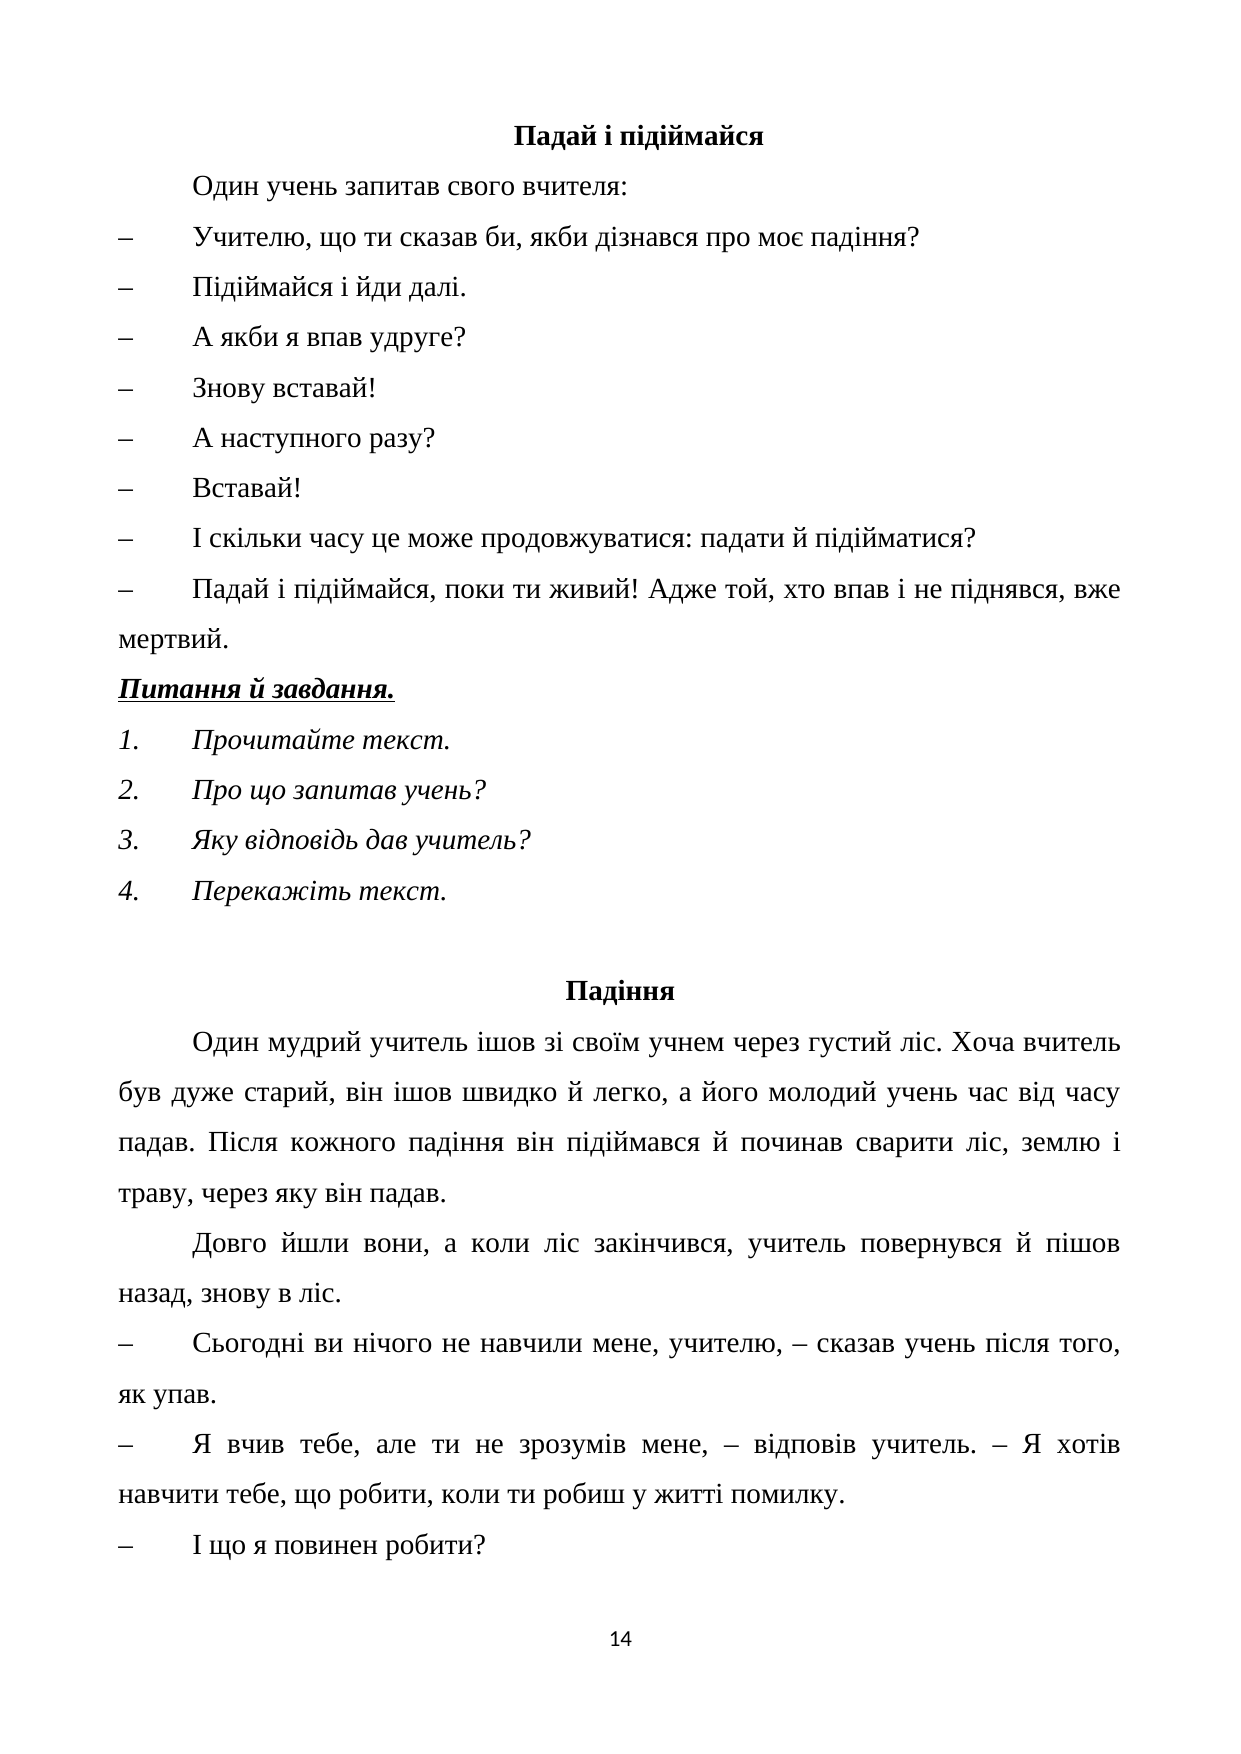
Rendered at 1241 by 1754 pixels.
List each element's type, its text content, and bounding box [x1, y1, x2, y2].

list Падай і підіймайся [156, 118, 1122, 152]
list Про що запитав учень? [118, 772, 1122, 806]
list Прочитайте текст. [118, 722, 1122, 755]
list Знову вставай! [118, 370, 1122, 403]
text Один мудрий учитель ішов зі своїм учнем через густий ліс. Хоча вчитель був дуже старий, він ішов швидко й легко, а його молодий учень час від часу падав. Після кожного падіння він підіймався й починав сварити ліс, землю і траву, через яку він падав. [118, 1024, 1122, 1208]
list А наступного разу? [118, 420, 1122, 453]
list Сьогодні ви нічого не навчили мене, учителю, – сказав учень після того, як упав. [118, 1326, 1122, 1409]
list Питання й завдання. [118, 672, 1122, 705]
list Яку відповідь дав учитель? [118, 822, 1122, 856]
text Довго йшли вони, а коли ліс закінчився, учитель повернувся й пішов назад, знову в ліс. [118, 1225, 1122, 1309]
list Учителю, що ти сказав би, якби дізнався про моє падіння? [118, 219, 1122, 252]
list Підіймайся і йди далі. [118, 269, 1122, 303]
text Падіння [118, 973, 1122, 1007]
text Один учень запитав свого вчителя: [192, 168, 1122, 202]
list І скільки часу це може продовжуватися: падати й підійматися? [118, 521, 1122, 554]
list Падай і підіймайся, поки ти живий! Адже той, хто впав і не піднявся, вже мертвий. [118, 571, 1122, 655]
list Вставай! [118, 470, 1122, 504]
list Я вчив тебе, але ти не зрозумів мене, – відповів учитель. – Я хотів навчити тебе, що робити, коли ти робиш у житті помилку. [118, 1426, 1122, 1510]
list Перекажіть текст. [118, 873, 1122, 906]
list І що я повинен робити? [118, 1527, 1122, 1560]
list А якби я впав удруге? [118, 319, 1122, 353]
